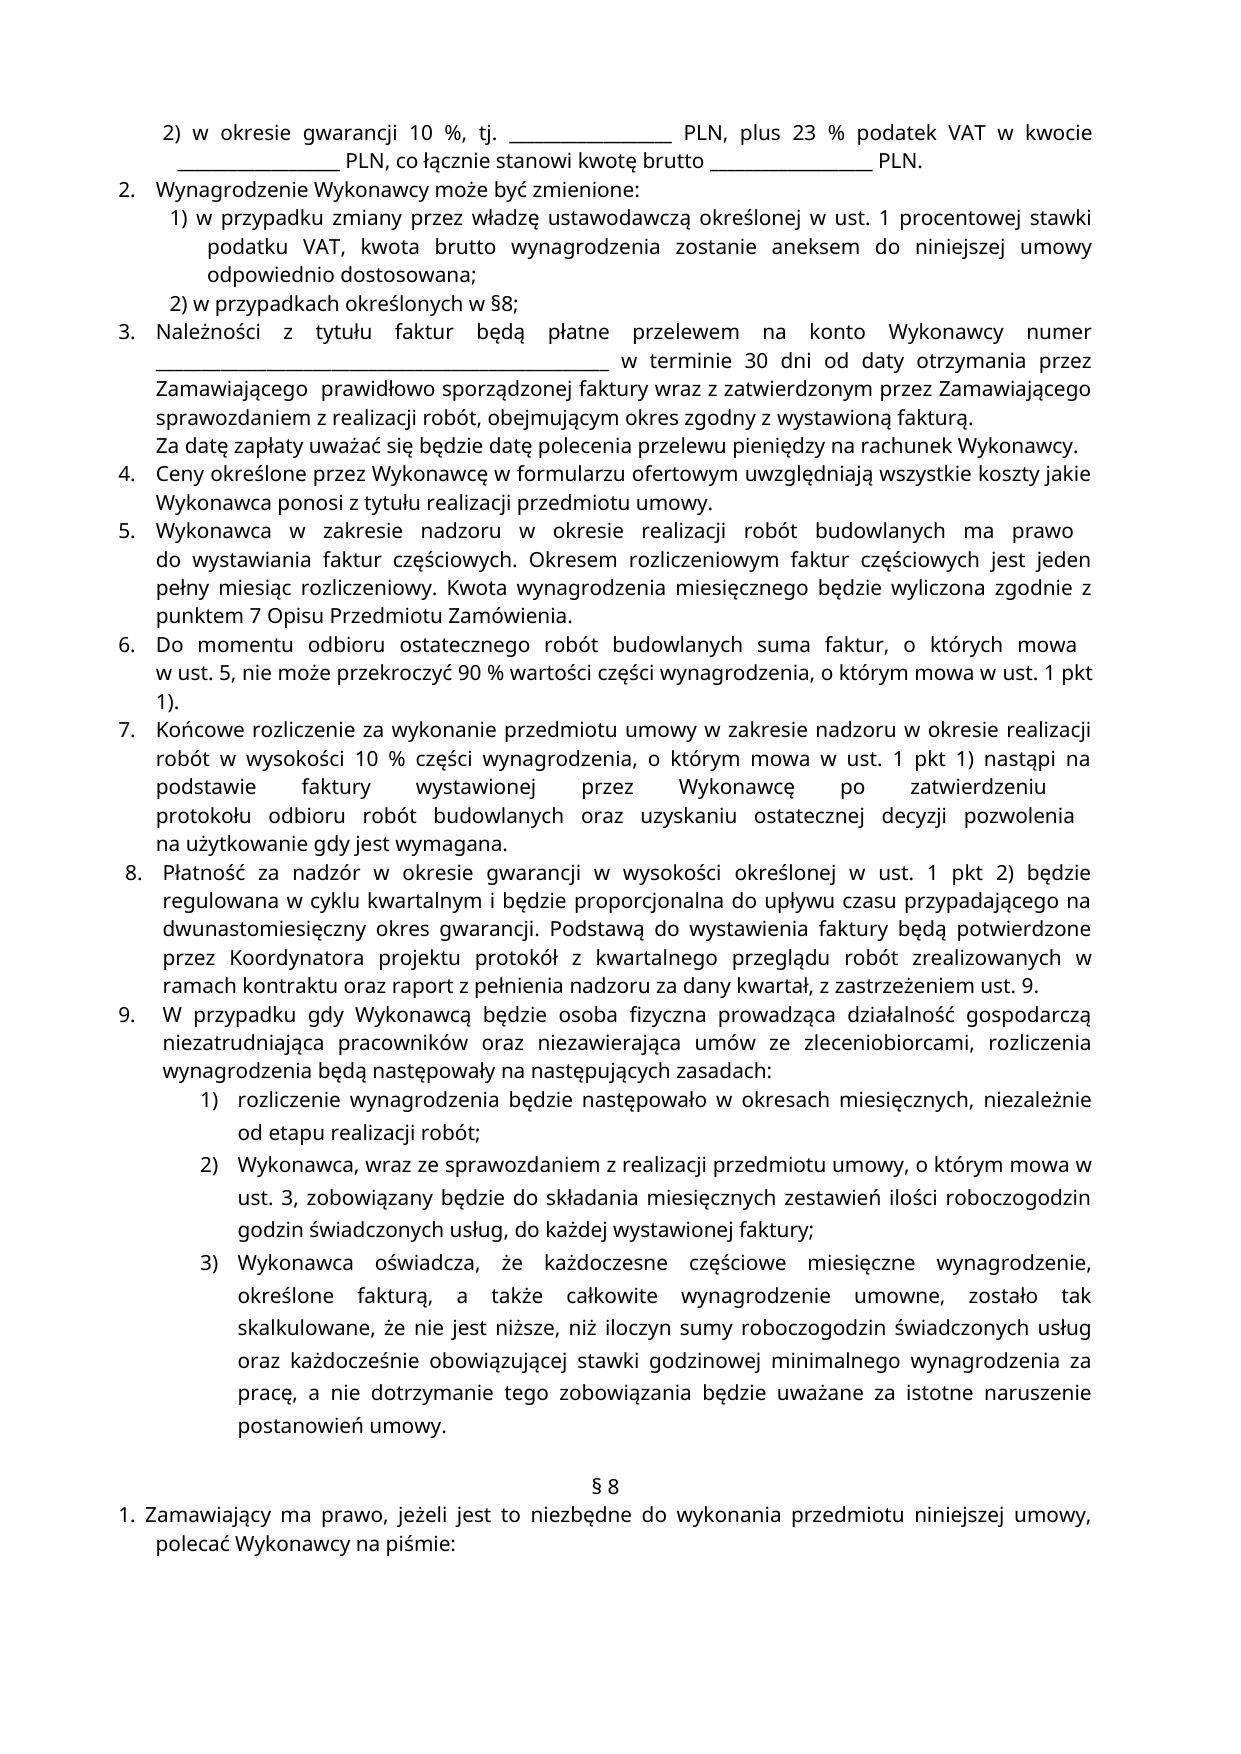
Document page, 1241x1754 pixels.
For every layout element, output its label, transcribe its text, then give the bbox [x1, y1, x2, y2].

list Wykonawca oświadcza, że każdoczesne częściowe miesięczne wynagrodzenie, określone fakturą, a także całkowite wynagrodzenie umowne, zostało tak skalkulowane, że nie jest niższe, niż iloczyn sumy roboczogodzin świadczonych usług oraz każdocześnie obowiązującej stawki godzinowej minimalnego wynagrodzenia za pracę, a nie dotrzymanie tego zobowiązania będzie uważane za istotne naruszenie postanowień umowy. [200, 1248, 1093, 1439]
text Za datę zapłaty uważać się będzie datę polecenia przelewu pieniędzy na rachunek Wykonawcy. [118, 431, 1093, 459]
text 3. Należności z tytułu faktur będą płatne przelewem na konto Wykonawcy numer _________________________________________________ w terminie 30 dni od daty otrzymania przez Zamawiającego prawidłowo sporządzonej faktury wraz z zatwierdzonym przez Zamawiającego sprawozdaniem z realizacji robót, obejmującym okres zgodny z wystawioną fakturą. [118, 317, 1093, 431]
list Ceny określone przez Wykonawcę w formularzu ofertowym uwzględniają wszystkie koszty jakie Wykonawca ponosi z tytułu realizacji przedmiotu umowy. [118, 459, 1093, 516]
list Końcowe rozliczenie za wykonanie przedmiotu umowy w zakresie nadzoru w okresie realizacji robót w wysokości 10 % części wynagrodzenia, o którym mowa w ust. 1 pkt 1) nastąpi na podstawie faktury wystawionej przez Wykonawcę po zatwierdzeniu protokołu odbioru robót budowlanych oraz uzyskaniu ostatecznej decyzji pozwolenia na użytkowanie gdy jest wymagana. [118, 715, 1093, 858]
list Płatność za nadzór w okresie gwarancji w wysokości określonej w ust. 1 pkt 2) będzie regulowana w cyklu kwartalnym i będzie proporcjonalna do upływu czasu przypadającego na dwunastomiesięczny okres gwarancji. Podstawą do wystawienia faktury będą potwierdzone przez Koordynatora projektu protokół z kwartalnego przeglądu robót zrealizowanych w ramach kontraktu oraz raport z pełnienia nadzoru za dany kwartał, z zastrzeżeniem ust. 9. [125, 858, 1093, 1000]
text 2) w przypadkach określonych w §8; [169, 289, 1093, 317]
text 2. Wynagrodzenie Wykonawcy może być zmienione: [118, 175, 1093, 203]
text 2) w okresie gwarancji 10 %, tj. ___________________ PLN, plus 23 % podatek VAT w kwocie ___________________ PLN, co łącznie stanowi kwotę brutto ___________________ PLN. [162, 118, 1093, 175]
list 1. Zamawiający ma prawo, jeżeli jest to niezbędne do wykonania przedmiotu niniejszej umowy, polecać Wykonawcy na piśmie: [118, 1501, 1093, 1557]
text 1) w przypadku zmiany przez władzę ustawodawczą określonej w ust. 1 procentowej stawki podatku VAT, kwota brutto wynagrodzenia zostanie aneksem do niniejszej umowy odpowiednio dostosowana; [169, 203, 1093, 289]
list Do momentu odbioru ostatecznego robót budowlanych suma faktur, o których mowa w ust. 5, nie może przekroczyć 90 % wartości części wynagrodzenia, o którym mowa w ust. 1 pkt 1). [118, 630, 1093, 715]
list rozliczenie wynagrodzenia będzie następowało w okresach miesięcznych, niezależnie od etapu realizacji robót; [200, 1085, 1093, 1146]
list Wykonawca, wraz ze sprawozdaniem z realizacji przedmiotu umowy, o którym mowa w ust. 3, zobowiązany będzie do składania miesięcznych zestawień ilości roboczogodzin godzin świadczonych usług, do każdej wystawionej faktury; [200, 1150, 1093, 1244]
list Wykonawca w zakresie nadzoru w okresie realizacji robót budowlanych ma prawo do wystawiania faktur częściowych. Okresem rozliczeniowym faktur częściowych jest jeden pełny miesiąc rozliczeniowy. Kwota wynagrodzenia miesięcznego będzie wyliczona zgodnie z punktem 7 Opisu Przedmiotu Zamówienia. [118, 516, 1093, 630]
text § 8 [118, 1472, 1093, 1501]
list W przypadku gdy Wykonawcą będzie osoba fizyczna prowadząca działalność gospodarczą niezatrudniająca pracowników oraz niezawierająca umów ze zleceniobiorcami, rozliczenia wynagrodzenia będą następowały na następujących zasadach: [118, 1000, 1093, 1085]
